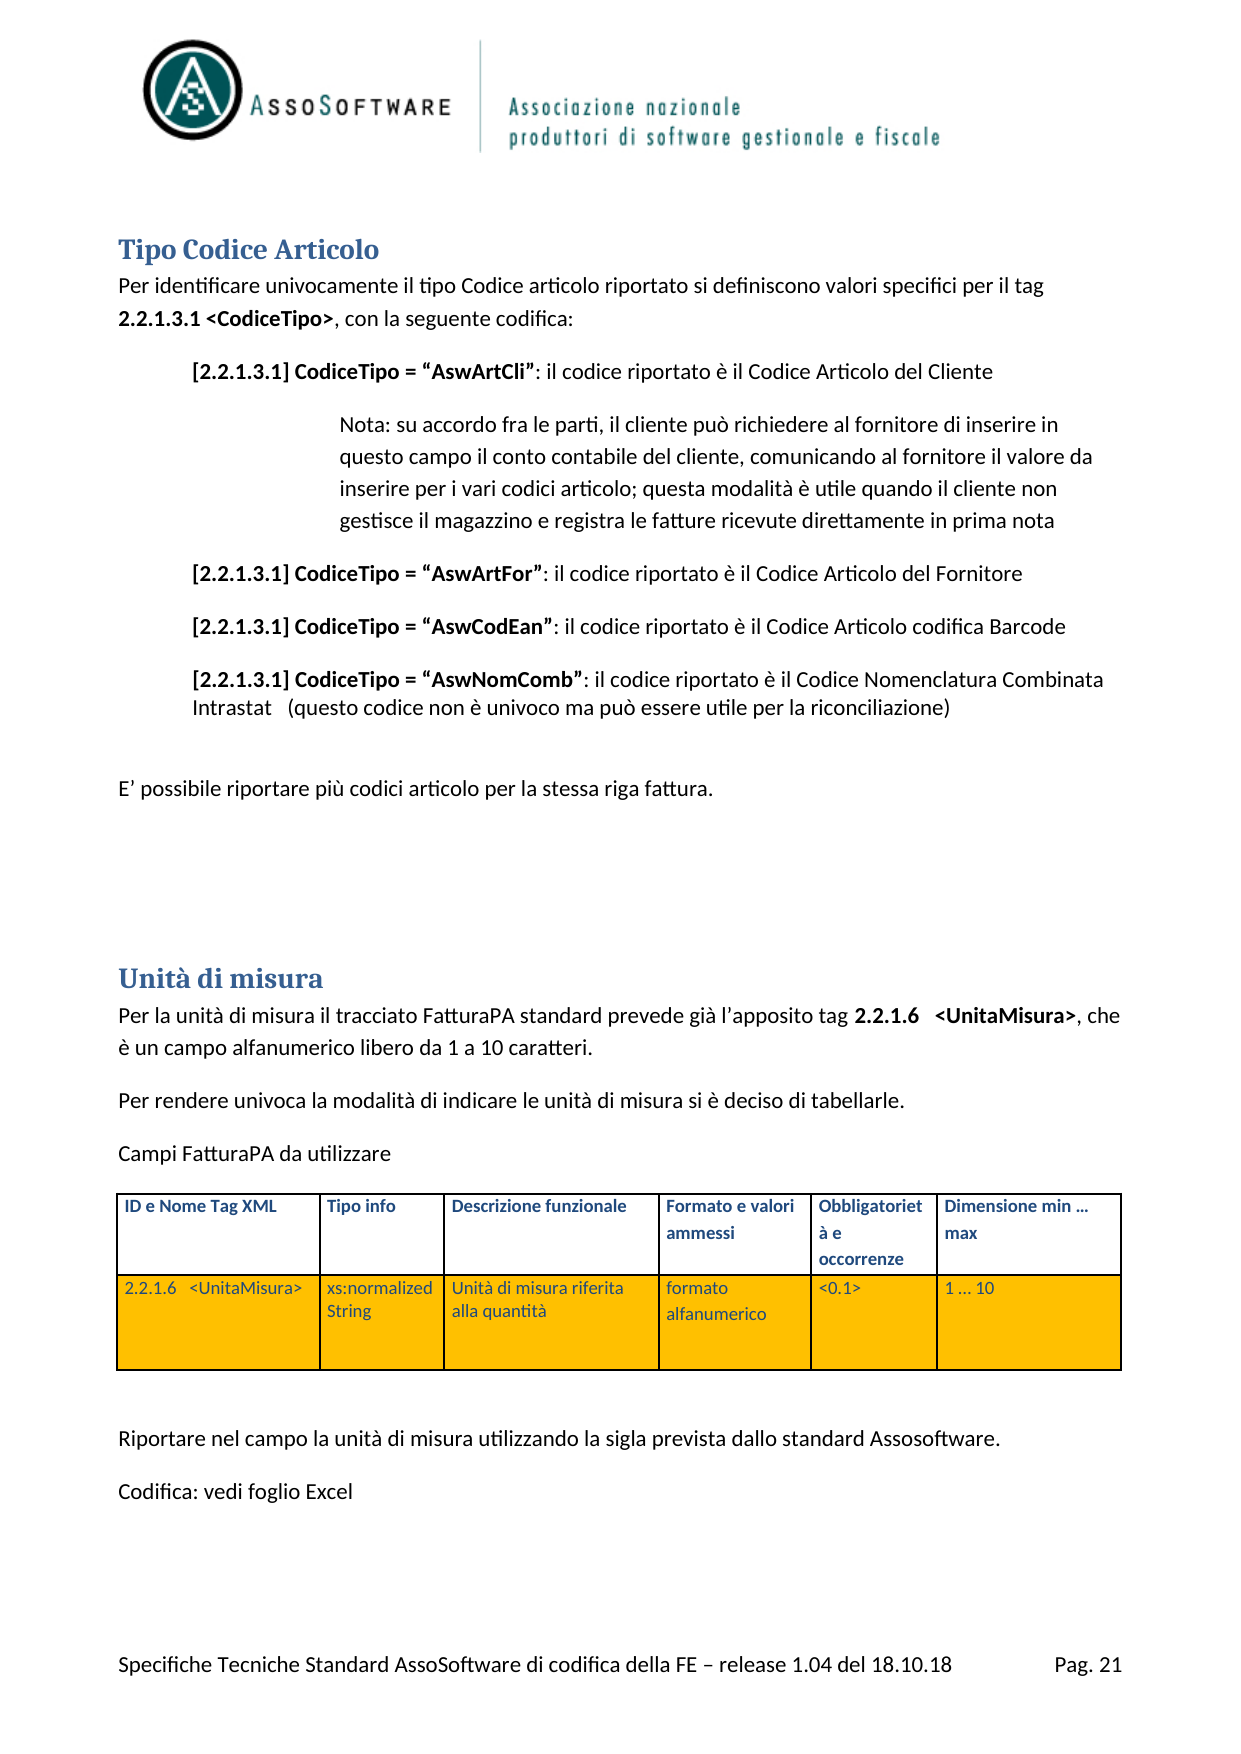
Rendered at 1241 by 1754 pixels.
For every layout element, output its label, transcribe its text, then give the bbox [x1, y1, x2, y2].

text Codifica: vedi foglio Excel [118, 1477, 1122, 1505]
text Per identificare univocamente il tipo Codice articolo riportato si definiscono valori specifici per il tag 2.2.1.3.1 <CodiceTipo>, con la seguente codifica: [118, 272, 1122, 332]
table_cell xs:normalizedString [321, 1276, 443, 1369]
table_header ID e Nome Tag XML [118, 1195, 319, 1274]
text [2.2.1.3.1] CodiceTipo = “AswCodEan”: il codice riportato è il Codice Articolo codifica Barcode [192, 612, 1122, 640]
text [2.2.1.3.1] CodiceTipo = “AswNomComb”: il codice riportato è il Codice Nomenclatura Combinata Intrastat (questo codice non è univoco ma può essere utile per la riconciliazione) [192, 665, 1122, 721]
table_cell formato alfanumerico [660, 1276, 810, 1369]
table_cell 2.2.1.6 <UnitaMisura> [118, 1276, 319, 1369]
text Nota: su accordo fra le parti, il cliente può richiedere al fornitore di inserire in questo campo il conto contabile del cliente, comunicando al fornitore il valore da inserire per i vari codici articolo; questa modalità è utile quando il cliente non gestisce il magazzino e registra le fatture ricevute direttamente in prima nota [339, 410, 1122, 534]
table_cell 1 … 10 [938, 1276, 1120, 1369]
text Per rendere univoca la modalità di indicare le unità di misura si è deciso di tabellarle. [118, 1086, 1122, 1114]
subtitle Tipo Codice Articolo [118, 233, 1122, 267]
table_cell <0.1> [812, 1276, 936, 1369]
table_header Formato e valori ammessi [660, 1195, 810, 1274]
text [2.2.1.3.1] CodiceTipo = “AswArtFor”: il codice riportato è il Codice Articolo del Fornitore [192, 559, 1122, 587]
table_cell Unità di misura riferita alla quantità [445, 1276, 658, 1369]
table_header Obbligatorietà e occorrenze [812, 1195, 936, 1274]
text E’ possibile riportare più codici articolo per la stessa riga fattura. [118, 774, 1122, 802]
text Per la unità di misura il tracciato FatturaPA standard prevede già l’apposito tag 2.2.1.6 <UnitaMisura>, che è un campo alfanumerico libero da 1 a 10 caratteri. [118, 1001, 1122, 1061]
table_header Tipo info [321, 1195, 443, 1274]
table_header Descrizione funzionale [445, 1195, 658, 1274]
text [2.2.1.3.1] CodiceTipo = “AswArtCli”: il codice riportato è il Codice Articolo del Cliente [192, 357, 1122, 385]
subtitle Unità di misura [118, 963, 1122, 996]
table_header Dimensione min … max [938, 1195, 1120, 1274]
text Campi FatturaPA da utilizzare [118, 1139, 1122, 1167]
text Riportare nel campo la unità di misura utilizzando la sigla prevista dallo standard Assosoftware. [118, 1424, 1122, 1452]
picture [118, 6, 1123, 153]
